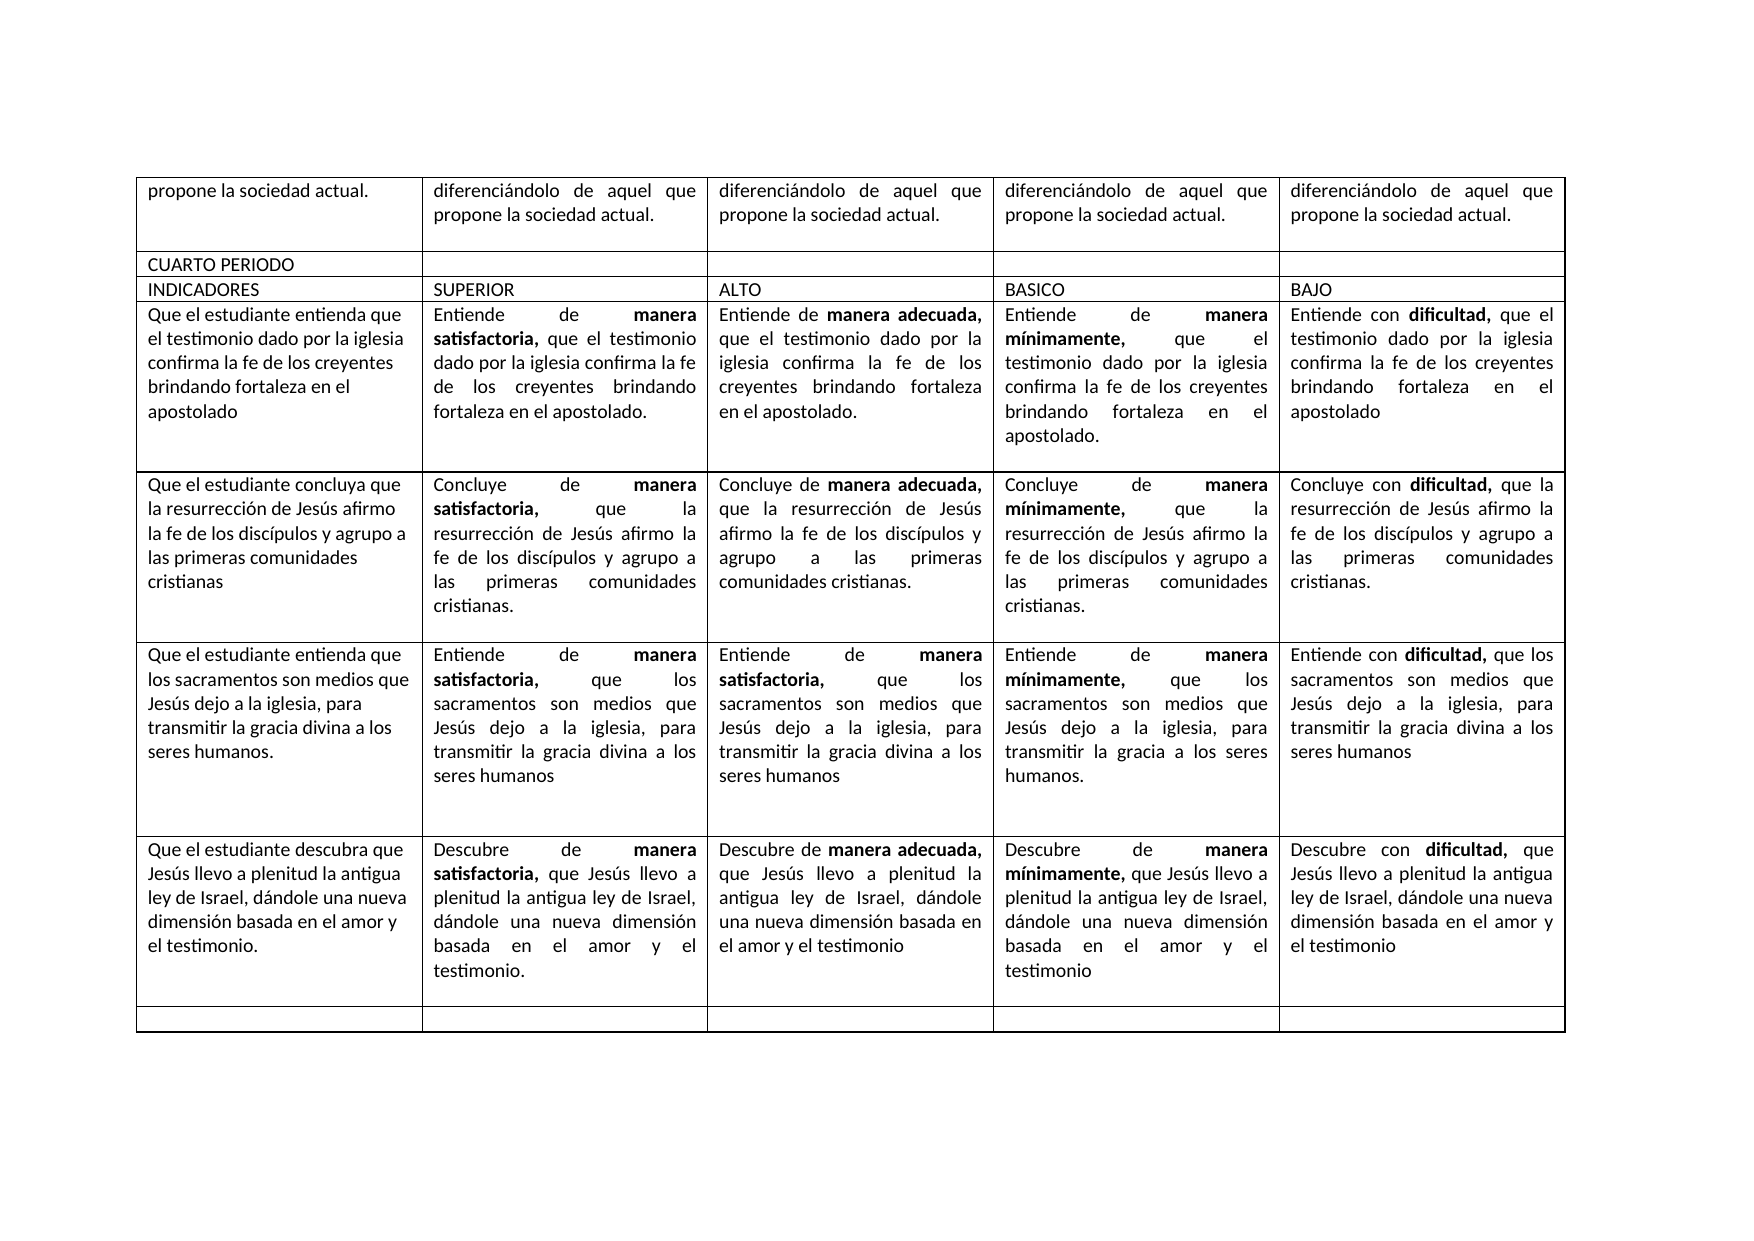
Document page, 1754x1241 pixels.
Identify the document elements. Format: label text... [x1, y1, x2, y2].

table_cell Entiende con dificultad, que los sacramentos son medios que Jesús dejo a la iglesia, para transmitir la gracia divina a los seres humanos [1280, 643, 1564, 836]
table_cell Entiende con dificultad, que el testimonio dado por la iglesia confirma la fe de los creyentes brindando fortaleza en el apostolado [1280, 302, 1564, 471]
table_cell BASICO [994, 277, 1279, 301]
table_cell [137, 1007, 422, 1031]
table_cell Que el estudiante descubra que Jesús llevo a plenitud la antigua ley de Israel, dándole una nueva dimensión basada en el amor y el testimonio. [137, 837, 422, 1006]
table_cell Que el estudiante concluya que la resurrección de Jesús afirmo la fe de los discípulos y agrupo a las primeras comunidades cristianas [137, 473, 422, 642]
table_cell INDICADORES [137, 277, 422, 301]
table_cell Concluye de manera mínimamente, que la resurrección de Jesús afirmo la fe de los discípulos y agrupo a las primeras comunidades cristianas. [994, 473, 1279, 642]
table_cell Concluye con dificultad, que la resurrección de Jesús afirmo la fe de los discípulos y agrupo a las primeras comunidades cristianas. [1280, 473, 1564, 642]
table_cell [1280, 1007, 1564, 1031]
table_cell Descubre con dificultad, que Jesús llevo a plenitud la antigua ley de Israel, dándole una nueva dimensión basada en el amor y el testimonio [1280, 837, 1564, 1006]
table_cell Entiende de manera satisfactoria, que los sacramentos son medios que Jesús dejo a la iglesia, para transmitir la gracia divina a los seres humanos [708, 643, 993, 836]
table_cell Descubre de manera adecuada, que Jesús llevo a plenitud la antigua ley de Israel, dándole una nueva dimensión basada en el amor y el testimonio [708, 837, 993, 1006]
table_cell CUARTO PERIODO [137, 252, 422, 276]
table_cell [708, 178, 993, 251]
table_cell Entiende de manera mínimamente, que el testimonio dado por la iglesia confirma la fe de los creyentes brindando fortaleza en el apostolado. [994, 302, 1279, 471]
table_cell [137, 178, 422, 251]
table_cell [423, 178, 707, 251]
table_cell Que el estudiante entienda que el testimonio dado por la iglesia confirma la fe de los creyentes brindando fortaleza en el apostolado [137, 302, 422, 471]
table_cell [423, 1007, 707, 1031]
table_cell Entiende de manera satisfactoria, que los sacramentos son medios que Jesús dejo a la iglesia, para transmitir la gracia divina a los seres humanos [423, 643, 707, 836]
table_cell Concluye de manera satisfactoria, que la resurrección de Jesús afirmo la fe de los discípulos y agrupo a las primeras comunidades cristianas. [423, 473, 707, 642]
table_cell Descubre de manera mínimamente, que Jesús llevo a plenitud la antigua ley de Israel, dándole una nueva dimensión basada en el amor y el testimonio [994, 837, 1279, 1006]
table_cell SUPERIOR [423, 277, 707, 301]
table_cell Entiende de manera mínimamente, que los sacramentos son medios que Jesús dejo a la iglesia, para transmitir la gracia a los seres humanos. [994, 643, 1279, 836]
table_cell [423, 252, 707, 276]
table_cell Descubre de manera satisfactoria, que Jesús llevo a plenitud la antigua ley de Israel, dándole una nueva dimensión basada en el amor y el testimonio. [423, 837, 707, 1006]
table_cell [1280, 252, 1564, 276]
table_cell ALTO [708, 277, 993, 301]
table_cell Entiende de manera adecuada, que el testimonio dado por la iglesia confirma la fe de los creyentes brindando fortaleza en el apostolado. [708, 302, 993, 471]
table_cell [994, 178, 1279, 251]
table_cell Que el estudiante entienda que los sacramentos son medios que Jesús dejo a la iglesia, para transmitir la gracia divina a los seres humanos. [137, 643, 422, 836]
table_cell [1280, 178, 1564, 251]
table_cell Entiende de manera satisfactoria, que el testimonio dado por la iglesia confirma la fe de los creyentes brindando fortaleza en el apostolado. [423, 302, 707, 471]
table_cell Concluye de manera adecuada, que la resurrección de Jesús afirmo la fe de los discípulos y agrupo a las primeras comunidades cristianas. [708, 473, 993, 642]
table_cell [994, 1007, 1279, 1031]
table_cell [708, 1007, 993, 1031]
table_cell [994, 252, 1279, 276]
table_cell [708, 252, 993, 276]
table_cell BAJO [1280, 277, 1564, 301]
